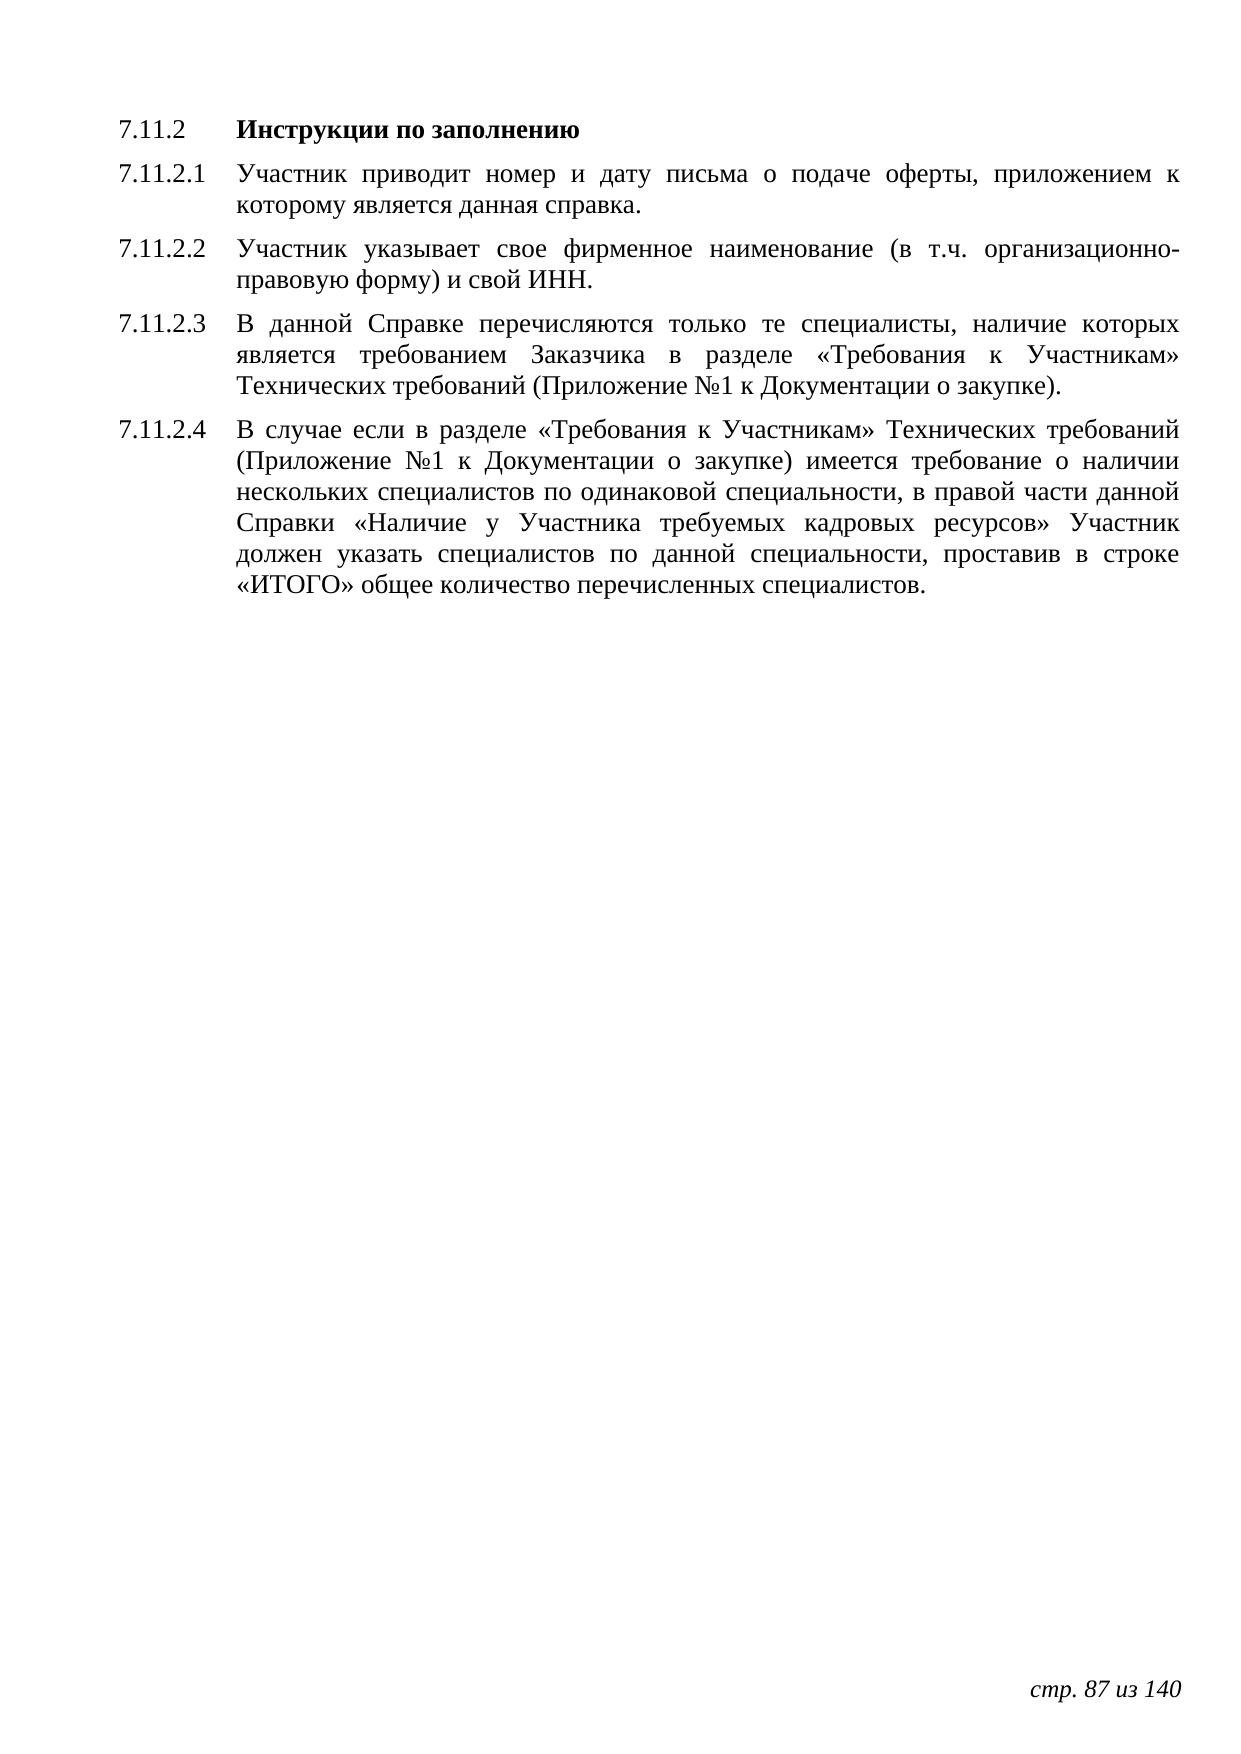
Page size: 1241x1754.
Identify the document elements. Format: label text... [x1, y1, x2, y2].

text Участник указывает свое фирменное наименование (в т.ч. организационно-правовую форму) и свой ИНН. [118, 232, 1181, 294]
text Участник приводит номер и дату письма о подаче оферты, приложением к которому является данная справка. [118, 157, 1181, 219]
text Инструкции по заполнению [118, 114, 1181, 145]
text В данной Справке перечисляются только те специалисты, наличие которых является требованием Заказчика в разделе «Требования к Участникам» Технических требований (Приложение №1 к Документации о закупке). [118, 307, 1181, 400]
text В случае если в разделе «Требования к Участникам» Технических требований (Приложение №1 к Документации о закупке) имеется требование о наличии нескольких специалистов по одинаковой специальности, в правой части данной Справки «Наличие у Участника требуемых кадровых ресурсов» Участник должен указать специалистов по данной специальности, проставив в строке «ИТОГО» общее количество перечисленных специалистов. [118, 413, 1181, 600]
